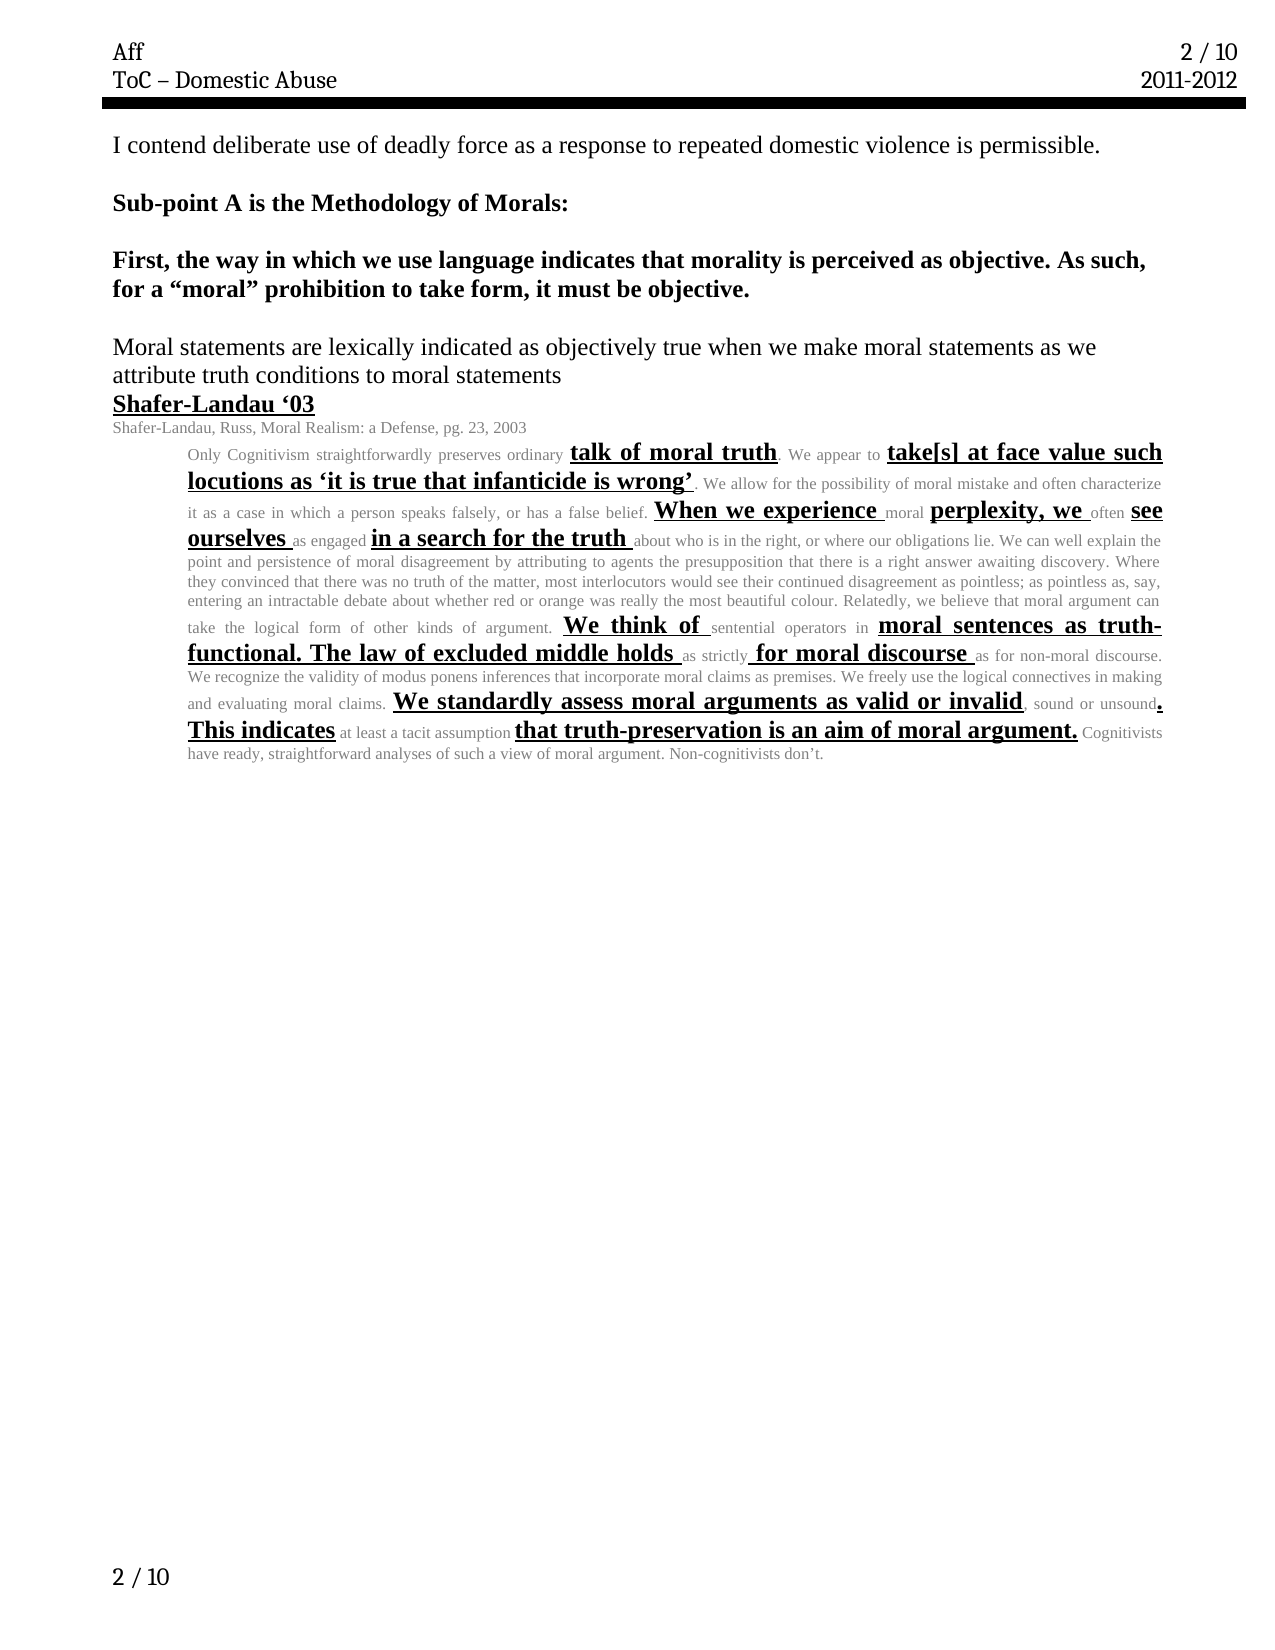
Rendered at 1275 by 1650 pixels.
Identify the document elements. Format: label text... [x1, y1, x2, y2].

text Shafer-Landau ‘03 [112, 389, 1162, 418]
text Sub-point A is the Methodology of Morals: [112, 188, 1162, 217]
text First, the way in which we use language indicates that morality is perceived as objective. As such, for a “moral” prohibition to take form, it must be objective. [112, 246, 1162, 303]
text Moral statements are lexically indicated as objectively true when we make moral statements as we attribute truth conditions to moral statements [112, 332, 1162, 389]
text I contend deliberate use of deadly force as a response to repeated domestic violence is permissible. [112, 131, 1162, 159]
text Only Cognitivism straightforwardly preserves ordinary talk of moral truth. We appear to take[s] at face value such locutions as ‘it is true that infanticide is wrong’. We allow for the possibility of moral mistake and often characterize it as a case in which a person speaks falsely, or has a false belief. When we experience moral perplexity, we often see ourselves as engaged in a search for the truth about who is in the right, or where our obligations lie. We can well explain the point and persistence of moral disagreement by attributing to agents the presupposition that there is a right answer awaiting discovery. Where they convinced that there was no truth of the matter, most interlocutors would see their continued disagreement as pointless; as pointless as, say, entering an intractable debate about whether red or orange was really the most beautiful colour. Relatedly, we believe that moral argument can take the logical form of other kinds of argument. We think of sentential operators in moral sentences as truth-functional. The law of excluded middle holds as strictly for moral discourse as for non-moral discourse. We recognize the validity of modus ponens inferences that incorporate moral claims as premises. We freely use the logical connectives in making and evaluating moral claims. We standardly assess moral arguments as valid or invalid, sound or unsound. This indicates at least a tacit assumption that truth-preservation is an aim of moral argument. Cognitivists have ready, straightforward analyses of such a view of moral argument. Non-cognitivists don’t. [187, 437, 1162, 763]
text Shafer-Landau, Russ, Moral Realism: a Defense, pg. 23, 2003 [112, 418, 1162, 437]
